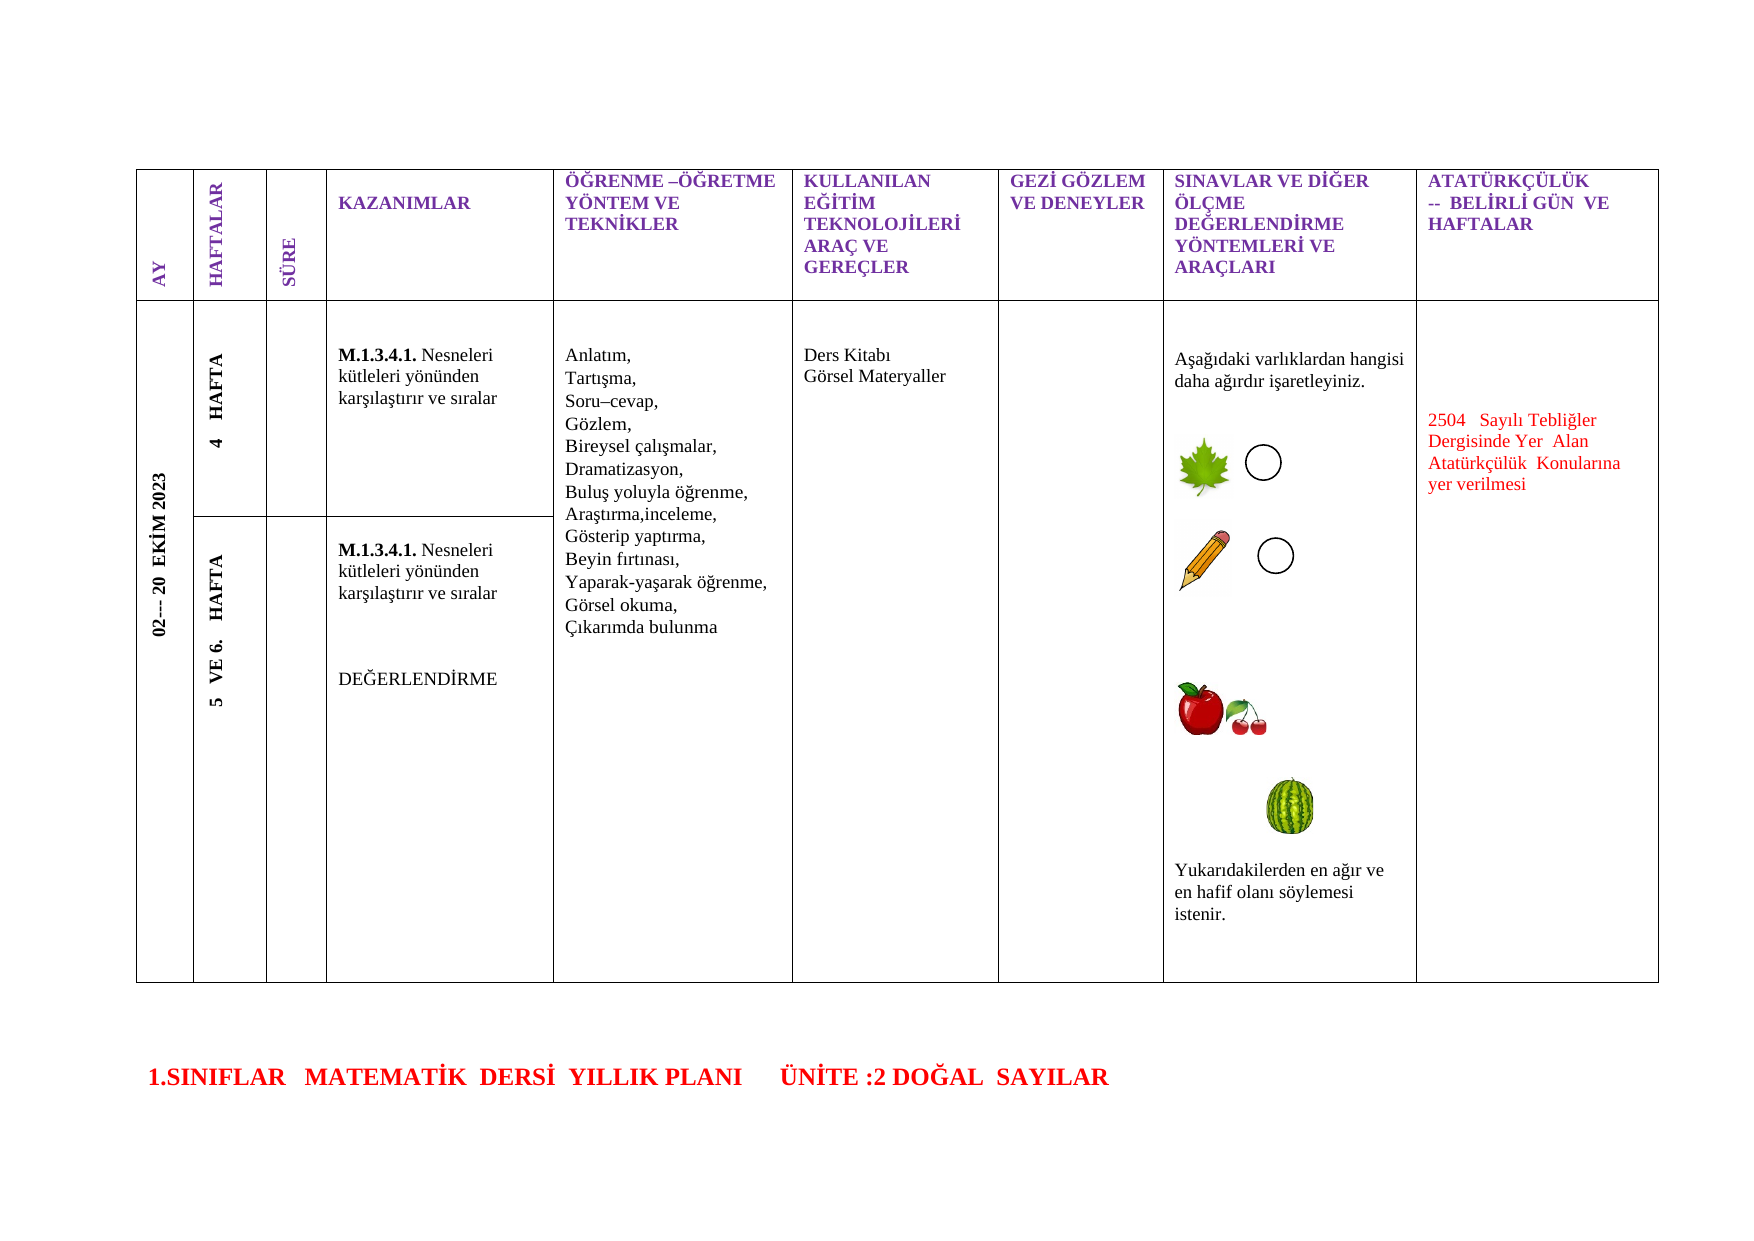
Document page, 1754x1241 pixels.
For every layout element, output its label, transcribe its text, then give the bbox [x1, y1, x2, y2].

picture [1174, 434, 1234, 499]
table_header HAFTALAR [194, 170, 266, 299]
table_header SÜRE [267, 170, 326, 299]
table_cell 2504 Sayılı Tebliğler Dergisinde Yer Alan Atatürkçülük Konularına yer verilmesi [1417, 301, 1658, 982]
table_cell [267, 517, 326, 982]
table_header ÖĞRENME –ÖĞRETME YÖNTEM VE TEKNİKLER [554, 170, 792, 299]
table_cell M.1.3.4.1. Nesneleri kütleleri yönünden karşılaştırır ve sıralar DEĞERLENDİRME [327, 517, 553, 982]
table_cell [267, 301, 326, 516]
picture [1266, 777, 1314, 834]
table_header KAZANIMLAR [327, 170, 553, 299]
table_cell Aşağıdaki varlıklardan hangisi daha ağırdır işaretleyiniz. Yukarıdakilerden en ağır ve en hafif olanı söylemesi istenir. [1164, 301, 1416, 982]
table_cell 4 HAFTA [194, 301, 266, 516]
table_header GEZİ GÖZLEM VE DENEYLER [999, 170, 1163, 299]
table_cell M.1.3.4.1. Nesneleri kütleleri yönünden karşılaştırır ve sıralar [327, 301, 553, 516]
table_cell 02--- 20 EKİM 2023 [137, 301, 193, 982]
table_header AY [137, 170, 193, 299]
picture [1174, 519, 1233, 597]
table_cell 5 VE 6. HAFTA [194, 517, 266, 982]
table_header ATATÜRKÇÜLÜK -- BELİRLİ GÜN VE HAFTALAR [1417, 170, 1658, 299]
table_cell [999, 301, 1163, 982]
table_cell Ders Kitabı Görsel Materyaller [793, 301, 998, 982]
table_header KULLANILAN EĞİTİM TEKNOLOJİLERİ ARAÇ VE GEREÇLER [793, 170, 998, 299]
text 1.SINIFLAR MATEMATİK DERSİ YILLIK PLANI ÜNİTE :2 DOĞAL SAYILAR [148, 1062, 1606, 1091]
table_header SINAVLAR VE DİĞER ÖLÇME DEĞERLENDİRME YÖNTEMLERİ VE ARAÇLARI [1164, 170, 1416, 299]
picture [1174, 682, 1267, 735]
